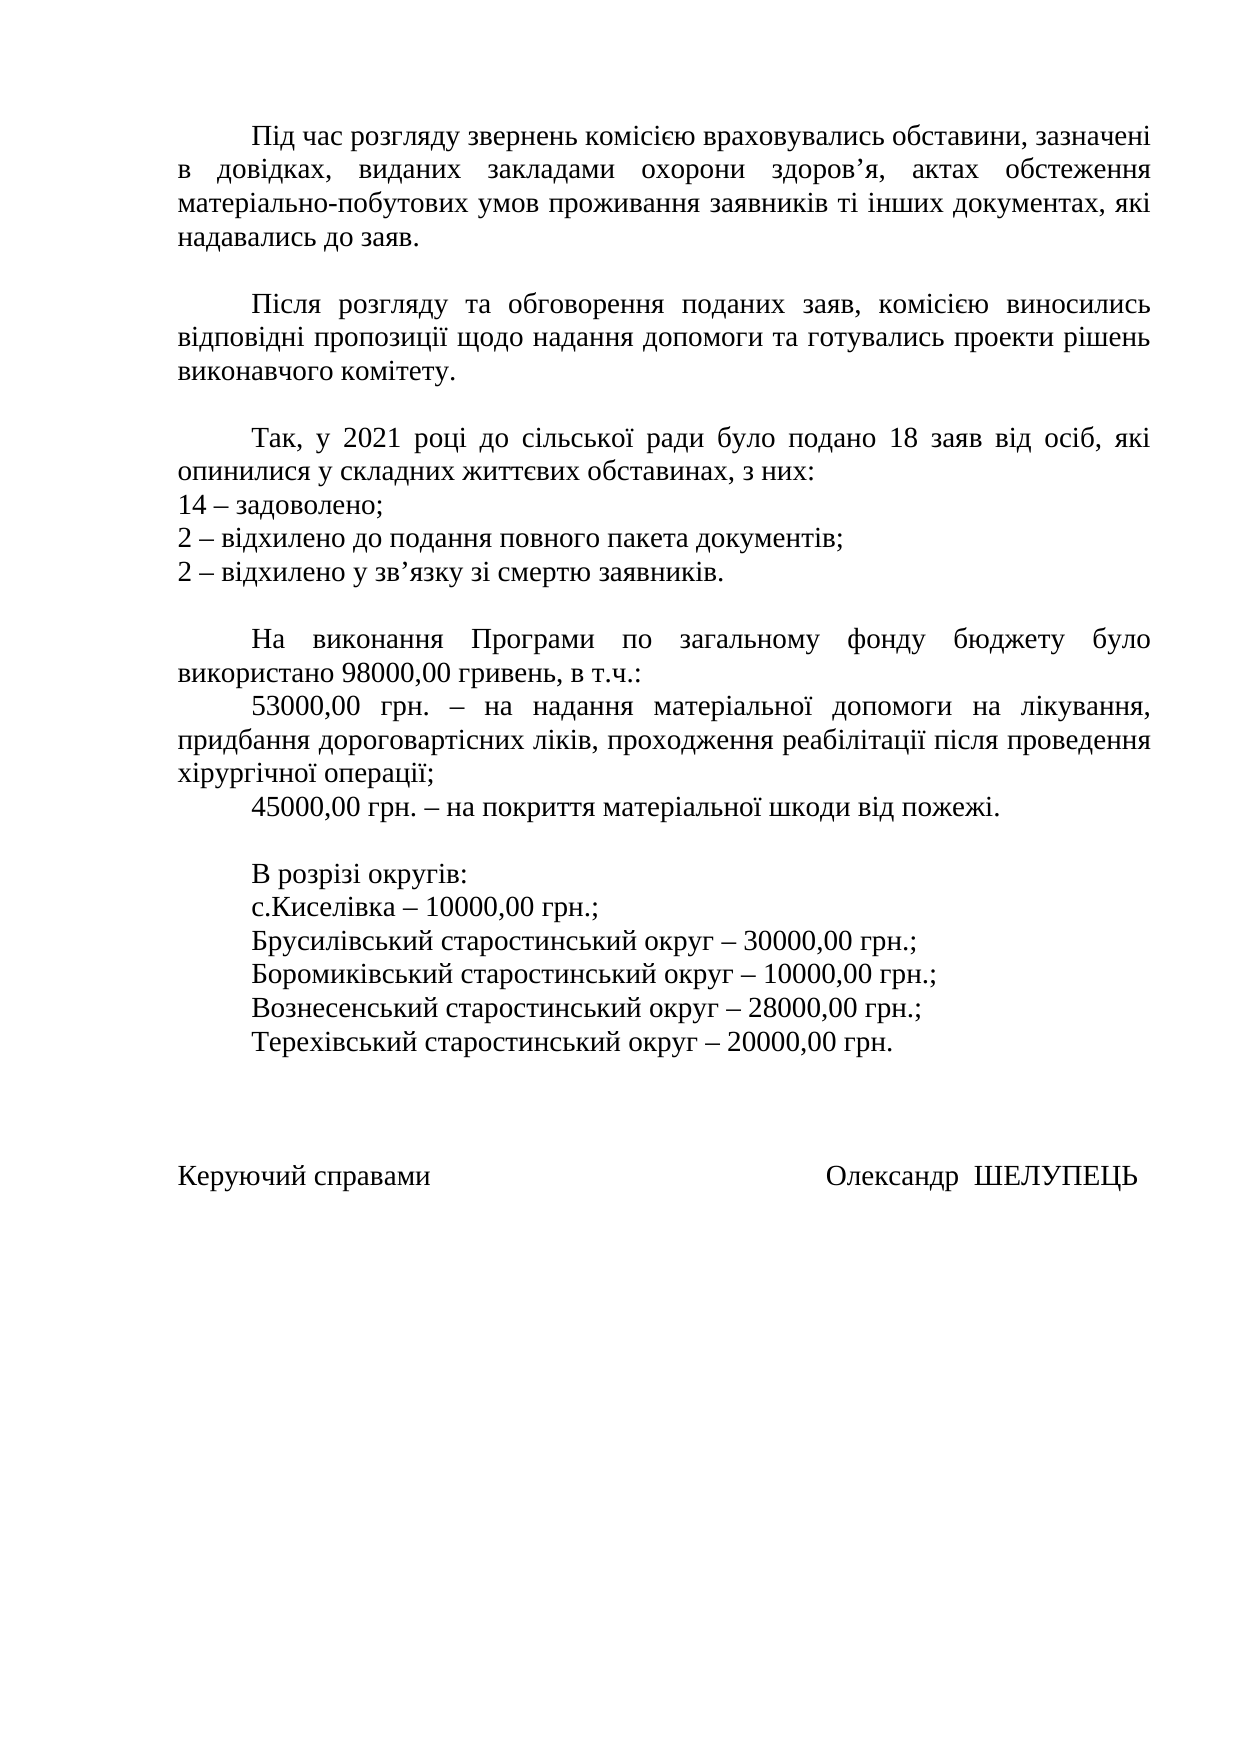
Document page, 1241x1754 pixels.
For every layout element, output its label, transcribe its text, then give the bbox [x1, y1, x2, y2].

text 2 – відхилено до подання повного пакета документів; [177, 521, 1152, 554]
text Брусилівський старостинський округ – 30000,00 грн.; [177, 923, 1152, 957]
text Вознесенський старостинський округ – 28000,00 грн.; [177, 990, 1152, 1024]
text Терехівський старостинський округ – 20000,00 грн. [177, 1024, 1152, 1057]
text На виконання Програми по загальному фонду бюджету було використано 98000,00 гривень, в т.ч.: [177, 621, 1152, 688]
text 2 – відхилено у зв’язку зі смертю заявників. [177, 554, 1152, 588]
text 14 – задоволено; [177, 487, 1152, 521]
text 45000,00 грн. – на покриття матеріальної шкоди від пожежі. [177, 789, 1152, 822]
text с.Киселівка – 10000,00 грн.; [177, 889, 1152, 923]
text В розрізі округів: [177, 856, 1152, 889]
text Боромиківський старостинський округ – 10000,00 грн.; [177, 957, 1152, 990]
text Під час розгляду звернень комісією враховувались обставини, зазначені в довідках, виданих закладами охорони здоров’я, актах обстеження матеріально-побутових умов проживання заявників ті інших документах, які надавались до заяв. [177, 118, 1152, 252]
text Керуючий справами Олександр ШЕЛУПЕЦЬ [177, 1158, 1152, 1191]
text Після розгляду та обговорення поданих заяв, комісією виносились відповідні пропозиції щодо надання допомоги та готувались проекти рішень виконавчого комітету. [177, 286, 1152, 386]
text Так, у 2021 році до сільської ради було подано 18 заяв від осіб, які опинилися у складних життєвих обставинах, з них: [177, 420, 1152, 487]
text 53000,00 грн. – на надання матеріальної допомоги на лікування, придбання дороговартісних ліків, проходження реабілітації після проведення хірургічної операції; [177, 688, 1152, 789]
